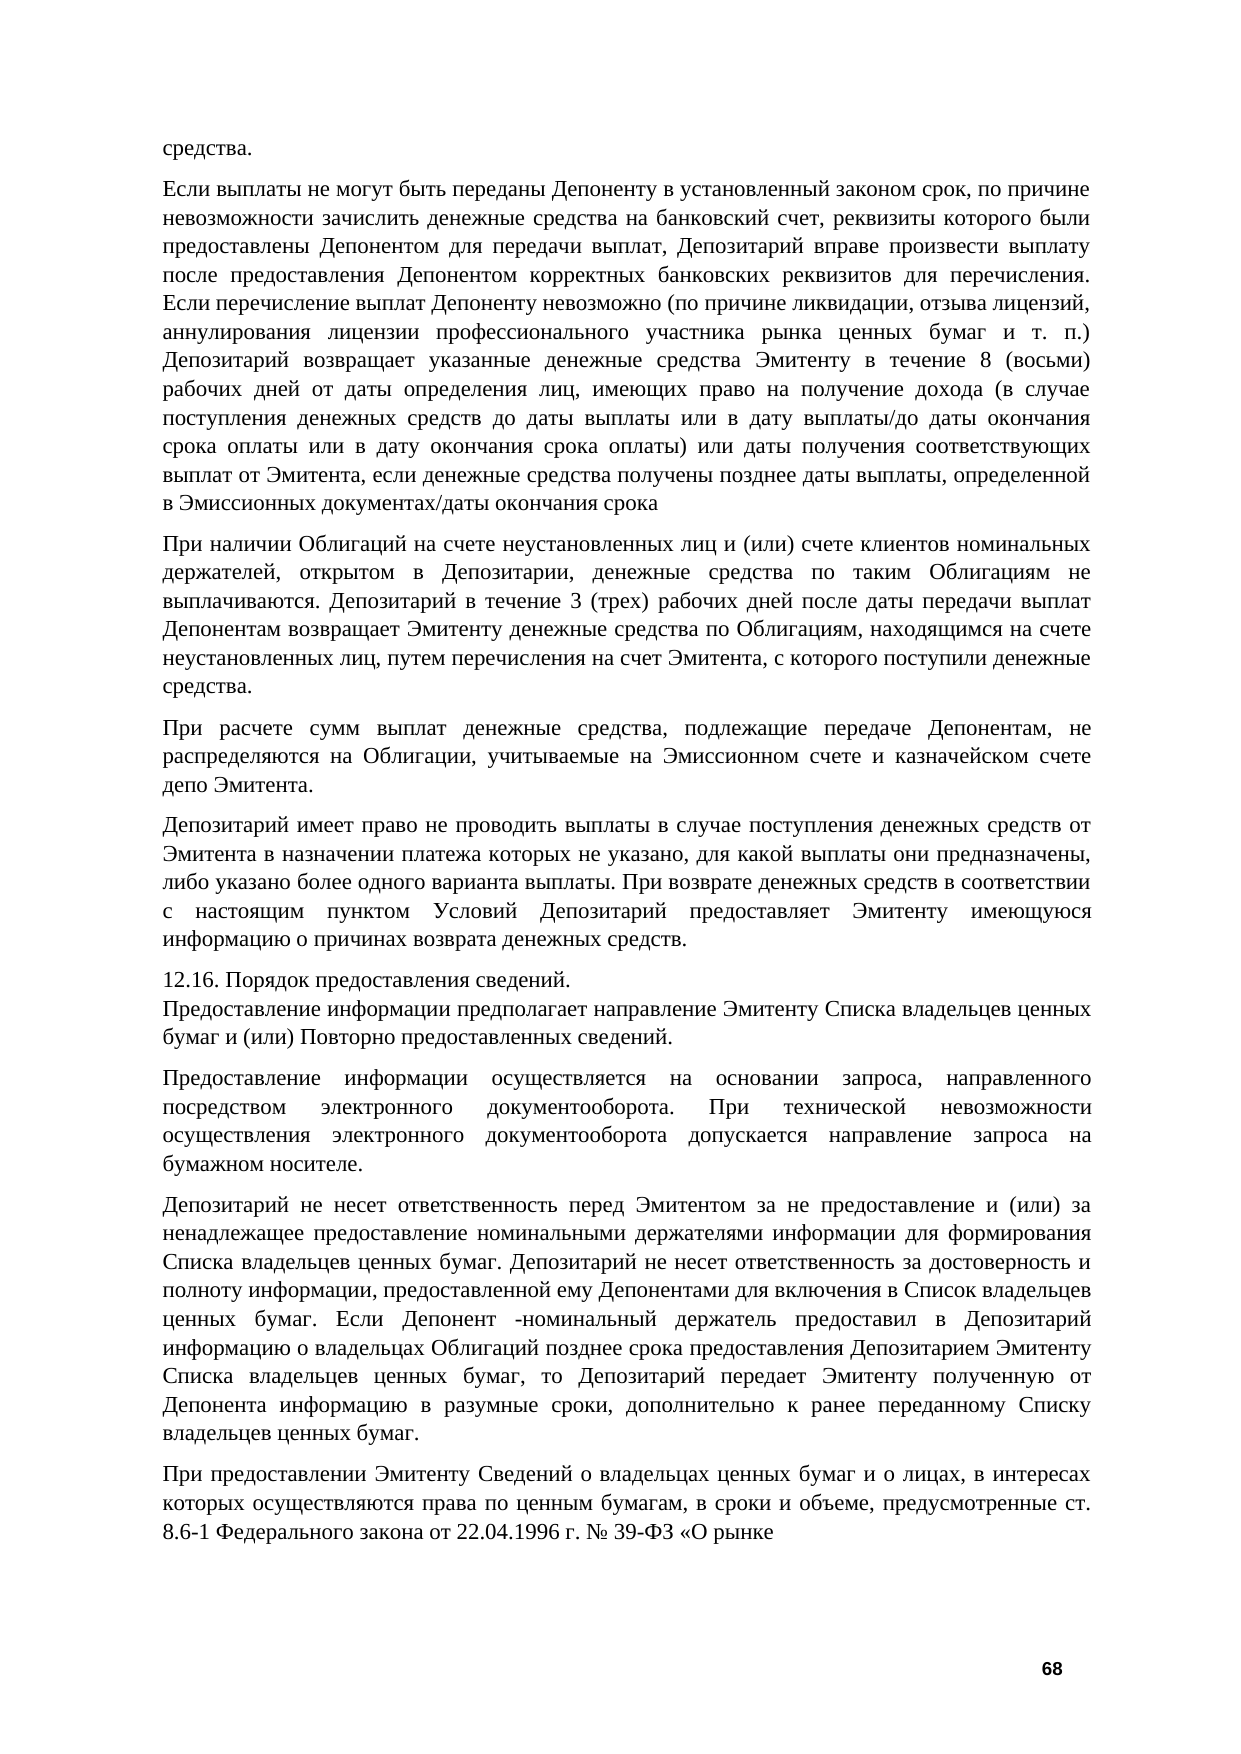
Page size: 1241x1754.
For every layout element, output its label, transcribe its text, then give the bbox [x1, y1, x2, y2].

text При предоставлении Эмитенту Сведений о владельцах ценных бумаг и о лицах, в интересах которых осуществляются права по ценным бумагам, в сроки и объеме, предусмотренные ст. 8.6-1 Федерального закона от 22.04.1996 г. № 39-ФЗ «О рынке [162, 1458, 1093, 1545]
text Предоставление информации предполагает направление Эмитенту Списка владельцев ценных бумаг и (или) Повторно предоставленных сведений. [162, 993, 1093, 1050]
text При наличии Облигаций на счете неустановленных лиц и (или) счете клиентов номинальных держателей, открытом в Депозитарии, денежные средства по таким Облигациям не выплачиваются. Депозитарий в течение 3 (трех) рабочих дней после даты передачи выплат Депонентам возвращает Эмитенту денежные средства по Облигациям, находящимся на счете неустановленных лиц, путем перечисления на счет Эмитента, с которого поступили денежные средства. [162, 528, 1093, 699]
text Депозитарий не несет ответственность перед Эмитентом за не предоставление и (или) за ненадлежащее предоставление номинальными держателями информации для формирования Списка владельцев ценных бумаг. Депозитарий не несет ответственность за достоверность и полноту информации, предоставленной ему Депонентами для включения в Список владельцев ценных бумаг. Если Депонент -номинальный держатель предоставил в Депозитарий информацию о владельцах Облигаций позднее срока предоставления Депозитарием Эмитенту Списка владельцев ценных бумаг, то Депозитарий передает Эмитенту полученную от Депонента информацию в разумные сроки, дополнительно к ранее переданному Списку владельцев ценных бумаг. [162, 1189, 1093, 1446]
text Если выплаты не могут быть переданы Депоненту в установленный законом срок, по причине невозможности зачислить денежные средства на банковский счет, реквизиты которого были предоставлены Депонентом для передачи выплат, Депозитарий вправе произвести выплату после предоставления Депонентом корректных банковских реквизитов для перечисления. Если перечисление выплат Депоненту невозможно (по причине ликвидации, отзыва лицензий, аннулирования лицензии профессионального участника рынка ценных бумаг и т. п.) Депозитарий возвращает указанные денежные средства Эмитенту в течение 8 (восьми) рабочих дней от даты определения лиц, имеющих право на получение дохода (в случае поступления денежных средств до даты выплаты или в дату выплаты/до даты окончания срока оплаты или в дату окончания срока оплаты) или даты получения соответствующих выплат от Эмитента, если денежные средства получены позднее даты выплаты, определенной в Эмиссионных документах/даты окончания срока [162, 174, 1092, 516]
text 12.16. Порядок предоставления сведений. [162, 966, 1093, 993]
text При расчете сумм выплат денежные средства, подлежащие передаче Депонентам, не распределяются на Облигации, учитываемые на Эмиссионном счете и казначейском счете депо Эмитента. [162, 712, 1093, 798]
text Предоставление информации осуществляется на основании запроса, направленного посредством электронного документооборота. При технической невозможности осуществления электронного документооборота допускается направление запроса на бумажном носителе. [162, 1063, 1093, 1177]
text Депозитарий имеет право не проводить выплаты в случае поступления денежных средств от Эмитента в назначении платежа которых не указано, для какой выплаты они предназначены, либо указано более одного варианта выплаты. При возврате денежных средств в соответствии с настоящим пунктом Условий Депозитарий предоставляет Эмитенту имеющуюся информацию о причинах возврата денежных средств. [162, 810, 1093, 952]
text средства. [162, 134, 1093, 161]
